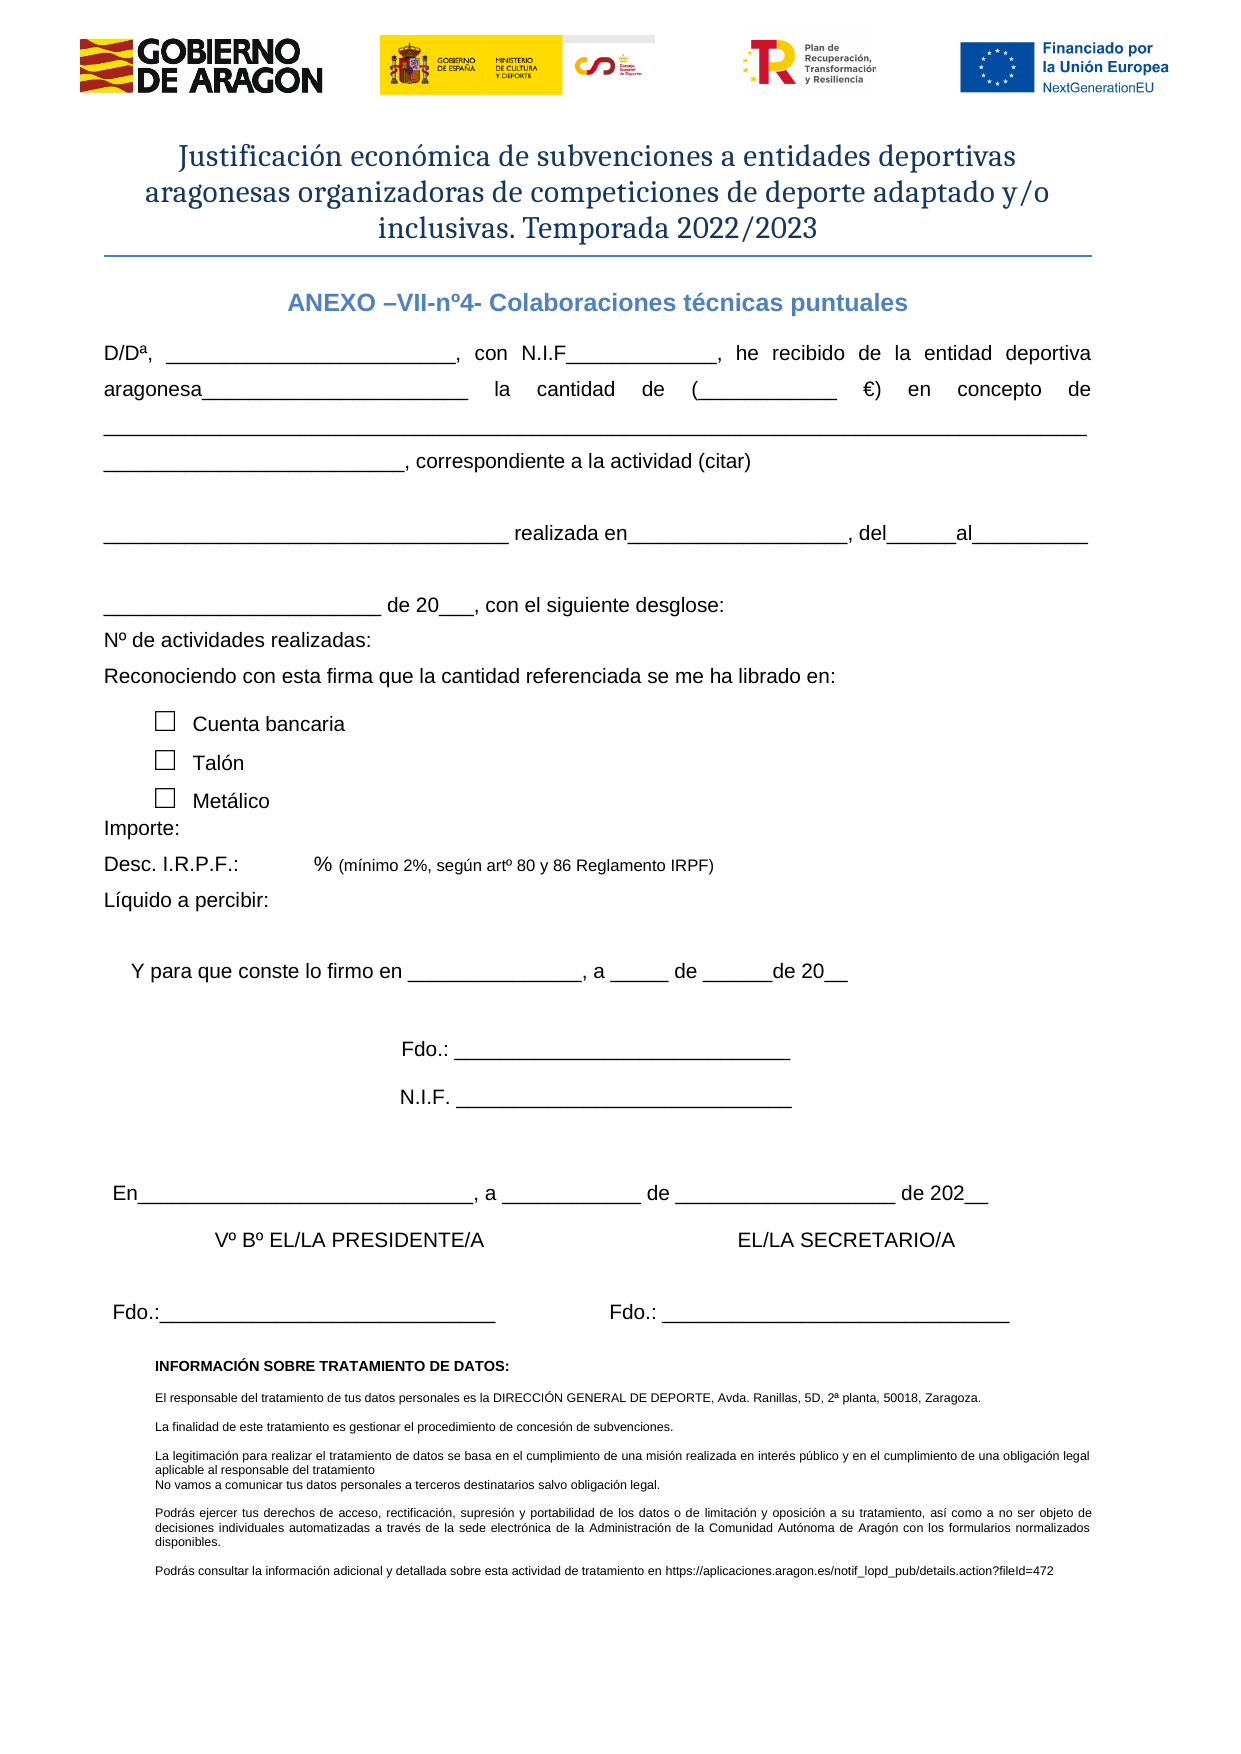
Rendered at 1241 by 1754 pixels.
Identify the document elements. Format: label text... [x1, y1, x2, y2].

text Justificación económica de subvenciones a entidades deportivas aragonesas organizadoras de competiciones de deporte adaptado y/o inclusivas. Temporada 2022/2023 [103, 139, 1092, 257]
text Importe: [103, 816, 1092, 839]
text Nº de actividades realizadas: [103, 628, 1092, 652]
text No vamos a comunicar tus datos personales a terceros destinatarios salvo obligación legal. [103, 1477, 1092, 1492]
table_header En_____________________________, a ____________ de ___________________ de 202__ [101, 1157, 1095, 1228]
text La finalidad de este tratamiento es gestionar el procedimiento de concesión de subvenciones. [103, 1420, 1092, 1434]
picture [76, 35, 323, 95]
picture [742, 24, 877, 100]
subtitle ANEXO –VII-nº4- Colaboraciones técnicas puntuales [103, 288, 1092, 317]
text ___________________________________ realizada en___________________, del______al__________ [103, 521, 1092, 544]
text La legitimación para realizar el tratamiento de datos se basa en el cumplimiento de una misión realizada en interés público y en el cumplimiento de una obligación legal aplicable al responsable del tratamiento [155, 1449, 1092, 1477]
text __________________________, correspondiente a la actividad (citar) [103, 449, 1092, 473]
text ________________________ de 20___, con el siguiente desglose: [103, 592, 1092, 616]
list Talón [155, 739, 1048, 777]
list Metálico [155, 777, 1048, 816]
text N.I.F. _____________________________ [103, 1085, 1088, 1109]
text Podrás ejercer tus derechos de acceso, rectificación, supresión y portabilidad de los datos o de limitación y oposición a su tratamiento, así como a no ser objeto de decisiones individuales automatizadas a través de la sede electrónica de la Administración de la Comunidad Autónoma de Aragón con los formularios normalizados disponibles. [155, 1506, 1092, 1549]
text Fdo.: _____________________________ [103, 1037, 1088, 1061]
text Y para que conste lo firmo en _______________, a _____ de ______de 20__ [131, 959, 1092, 983]
text El responsable del tratamiento de tus datos personales es la DIRECCIÓN GENERAL DE DEPORTE, Avda. Ranillas, 5D, 2ª planta, 50018, Zaragoza. [155, 1391, 1092, 1406]
table_cell EL/LA SECRETARIO/A Fdo.: ______________________________ [598, 1228, 1095, 1324]
text D/Dª, _________________________, con N.I.F_____________, he recibido de la entidad deportiva aragonesa_______________________ la cantidad de (____________ €) en concepto de _____________________________________________________________________________________ [103, 341, 1092, 437]
table_cell Vº Bº EL/LA PRESIDENTE/A Fdo.:_____________________________ [101, 1228, 598, 1324]
picture [380, 35, 655, 96]
list Cuenta bancaria [155, 700, 1048, 739]
text Podrás consultar la información adicional y detallada sobre esta actividad de tratamiento en https://aplicaciones.aragon.es/notif_lopd_pub/details.action?fileId=472 [155, 1564, 1092, 1578]
text Reconociendo con esta firma que la cantidad referenciada se me ha librado en: [103, 664, 1092, 688]
text INFORMACIÓN SOBRE TRATAMIENTO DE DATOS: [155, 1358, 1092, 1374]
picture [952, 37, 1173, 97]
text Desc. I.R.P.F.: % (mínimo 2%, según artº 80 y 86 Reglamento IRPF) [103, 851, 1092, 875]
text Líquido a percibir: [103, 887, 1092, 911]
